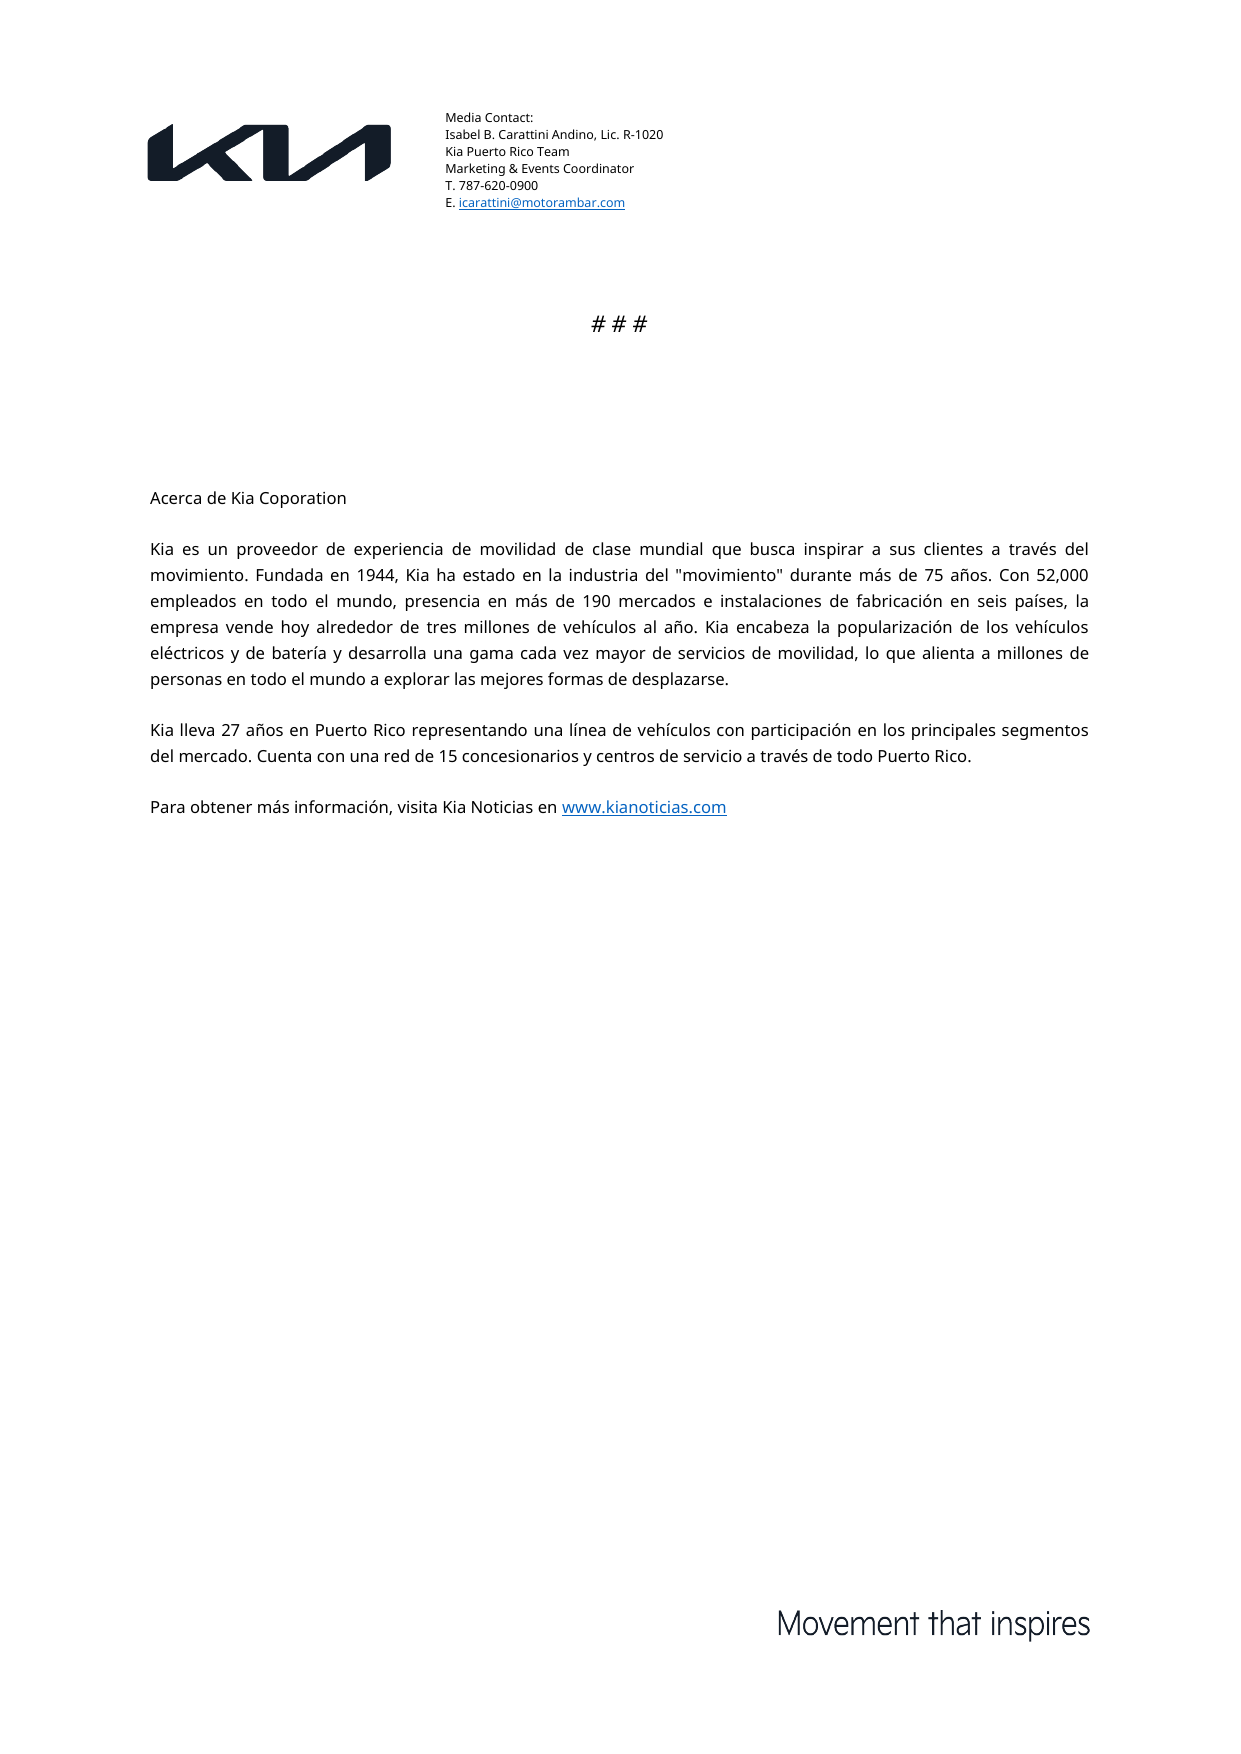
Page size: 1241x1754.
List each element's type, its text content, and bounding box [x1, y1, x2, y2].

text Kia es un proveedor de experiencia de movilidad de clase mundial que busca inspirar a sus clientes a través del movimiento. Fundada en 1944, Kia ha estado en la industria del "movimiento" durante más de 75 años. Con 52,000 empleados en todo el mundo, presencia en más de 190 mercados e instalaciones de fabricación en seis países, la empresa vende hoy alrededor de tres millones de vehículos al año. Kia encabeza la popularización de los vehículos eléctricos y de batería y desarrolla una gama cada vez mayor de servicios de movilidad, lo que alienta a millones de personas en todo el mundo a explorar las mejores formas de desplazarse. [150, 537, 1090, 690]
text # # # [150, 308, 1090, 339]
picture [147, 115, 394, 181]
text Para obtener más información, visita Kia Noticias en www.kianoticias.com [150, 796, 1090, 818]
text Acerca de Kia Coporation [150, 486, 1090, 509]
text Kia lleva 27 años en Puerto Rico representando una línea de vehículos con participación en los principales segmentos del mercado. Cuenta con una red de 15 concesionarios y centros de servicio a través de todo Puerto Rico. [150, 718, 1090, 767]
picture [778, 1610, 1091, 1642]
